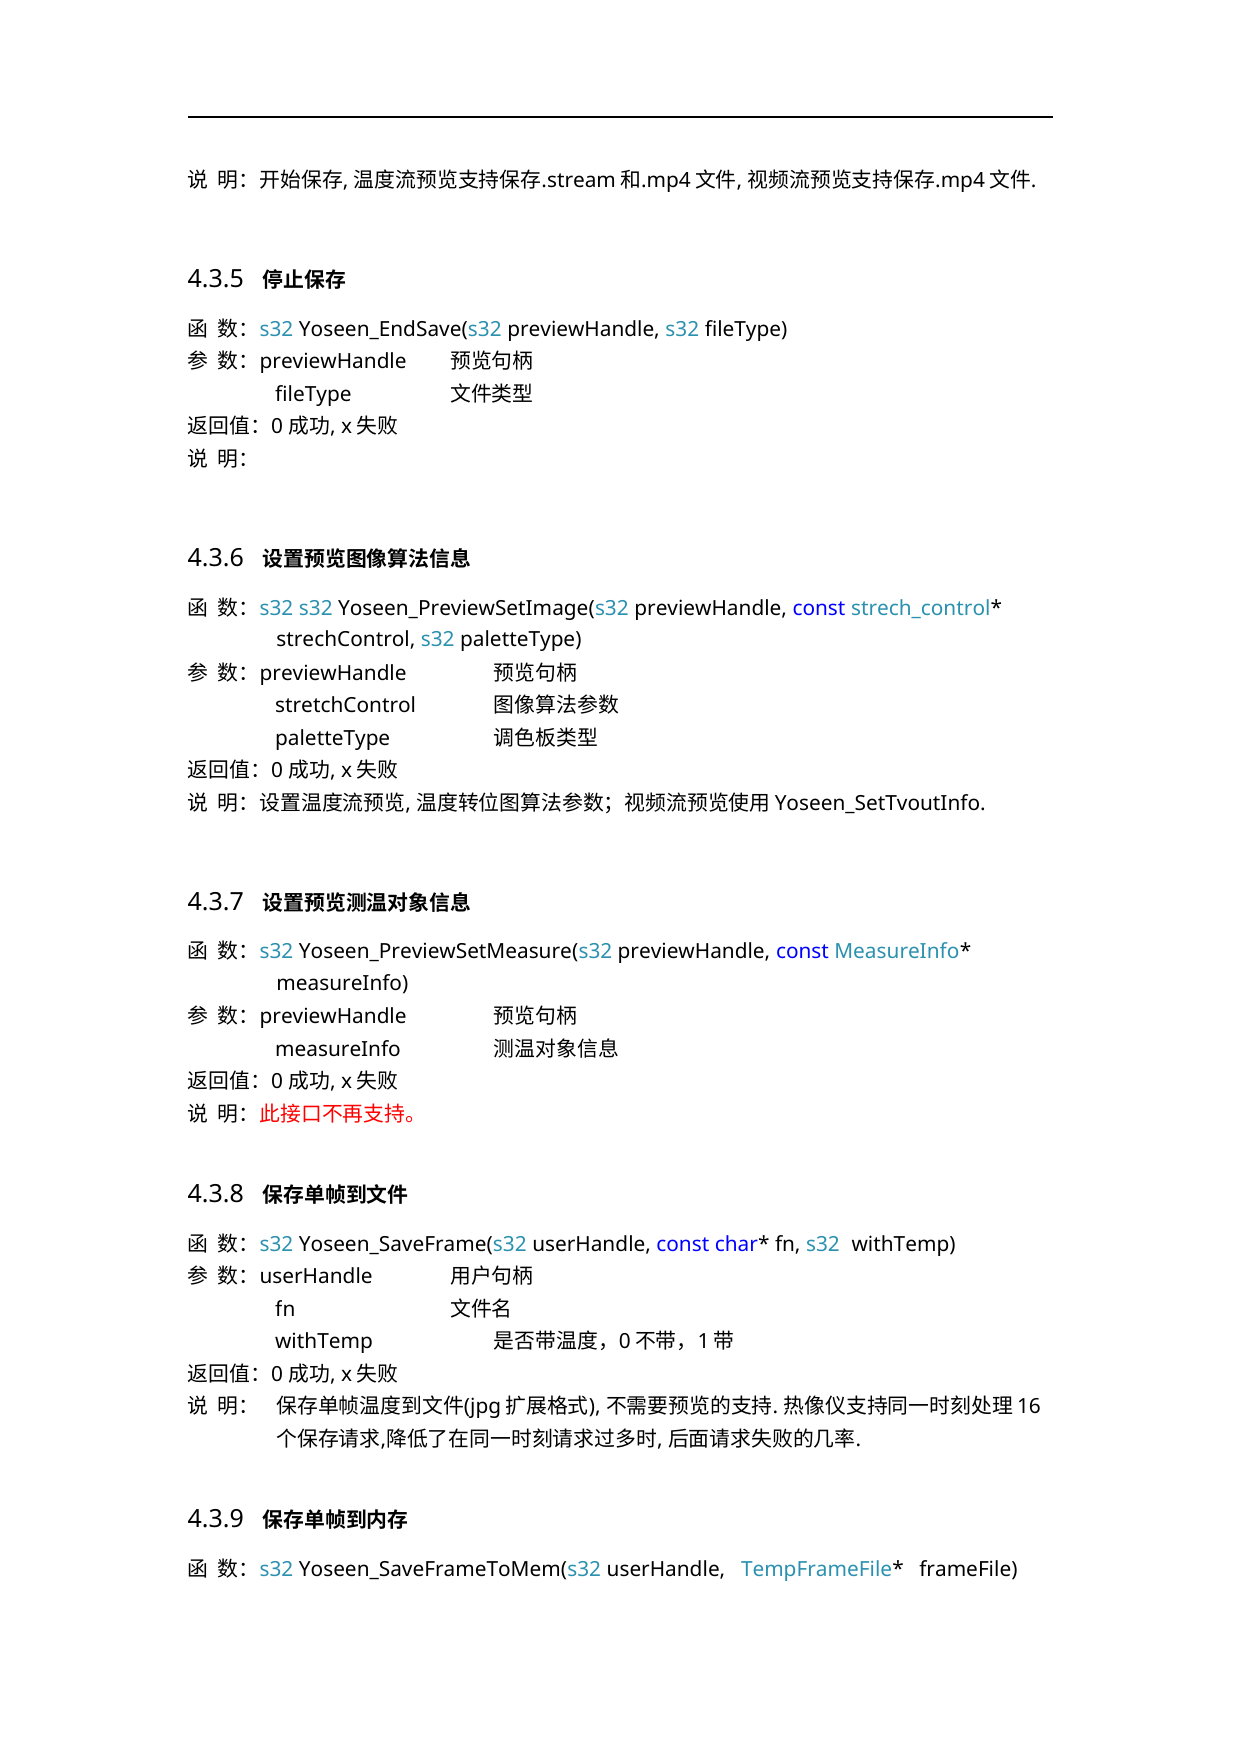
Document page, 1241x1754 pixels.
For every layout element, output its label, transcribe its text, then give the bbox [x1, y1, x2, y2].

text 函 数：s32 Yoseen_SaveFrameToMem(s32 userHandle, TempFrameFile* frameFile) [187, 1551, 725, 1583]
text 返回值：0 成功, x失败 [187, 1063, 1053, 1096]
text 函 数：s32 Yoseen_EndSave(s32 previewHandle, s32 fileType) [187, 311, 1053, 343]
text 参 数：userHandle 用户句柄 [187, 1258, 1053, 1291]
text fn 文件名 [187, 1291, 1053, 1323]
text 函 数：s32 Yoseen_PreviewSetMeasure(s32 previewHandle, const MeasureInfo* measureInfo) [187, 933, 1053, 998]
subtitle 设置预览测温对象信息 [187, 868, 1053, 933]
subtitle 保存单帧到文件 [187, 1161, 1053, 1226]
text 参 数：previewHandle 预览句柄 [187, 343, 1053, 376]
subtitle 保存单帧到内存 [187, 1486, 1053, 1551]
text 说 明： 保存单帧温度到文件(jpg扩展格式), 不需要预览的支持. 热像仪支持同一时刻处理16个保存请求,降低了在同一时刻请求过多时, 后面请求失败的几率. [187, 1388, 1053, 1453]
text 说 明：开始保存, 温度流预览支持保存.stream和.mp4文件, 视频流预览支持保存.mp4文件. [187, 162, 1053, 194]
text 函 数：s32 s32 Yoseen_PreviewSetImage(s32 previewHandle, const strech_control* strechControl, s32 paletteType) [187, 590, 1053, 655]
text 函 数：s32 Yoseen_SaveFrameToMem(s32 userHandle, TempFrameFile* frameFile) [741, 1551, 904, 1583]
text 说 明：设置温度流预览, 温度转位图算法参数；视频流预览使用Yoseen_SetTvoutInfo. [187, 785, 1053, 817]
text withTemp 是否带温度，0不带，1带 [187, 1323, 1053, 1356]
text paletteType 调色板类型 [187, 720, 1053, 752]
subtitle 设置预览图像算法信息 [187, 525, 1053, 590]
text measureInfo 测温对象信息 [187, 1031, 1053, 1063]
text stretchControl 图像算法参数 [187, 687, 1053, 720]
text 说 明：此接口不再支持。 [187, 1096, 1053, 1128]
text 函 数：s32 Yoseen_SaveFrame(s32 userHandle, const char* fn, s32 withTemp) [187, 1226, 1053, 1258]
text 说 明： [187, 441, 1053, 473]
subtitle 停止保存 [187, 246, 1053, 311]
text 返回值：0 成功, x失败 [187, 408, 1053, 441]
text 返回值：0 成功, x失败 [187, 752, 1053, 785]
text 参 数：previewHandle 预览句柄 [187, 655, 1053, 687]
text 参 数：previewHandle 预览句柄 [187, 998, 1053, 1031]
text 返回值：0 成功, x失败 [187, 1356, 1053, 1388]
text fileType 文件类型 [231, 376, 1053, 408]
